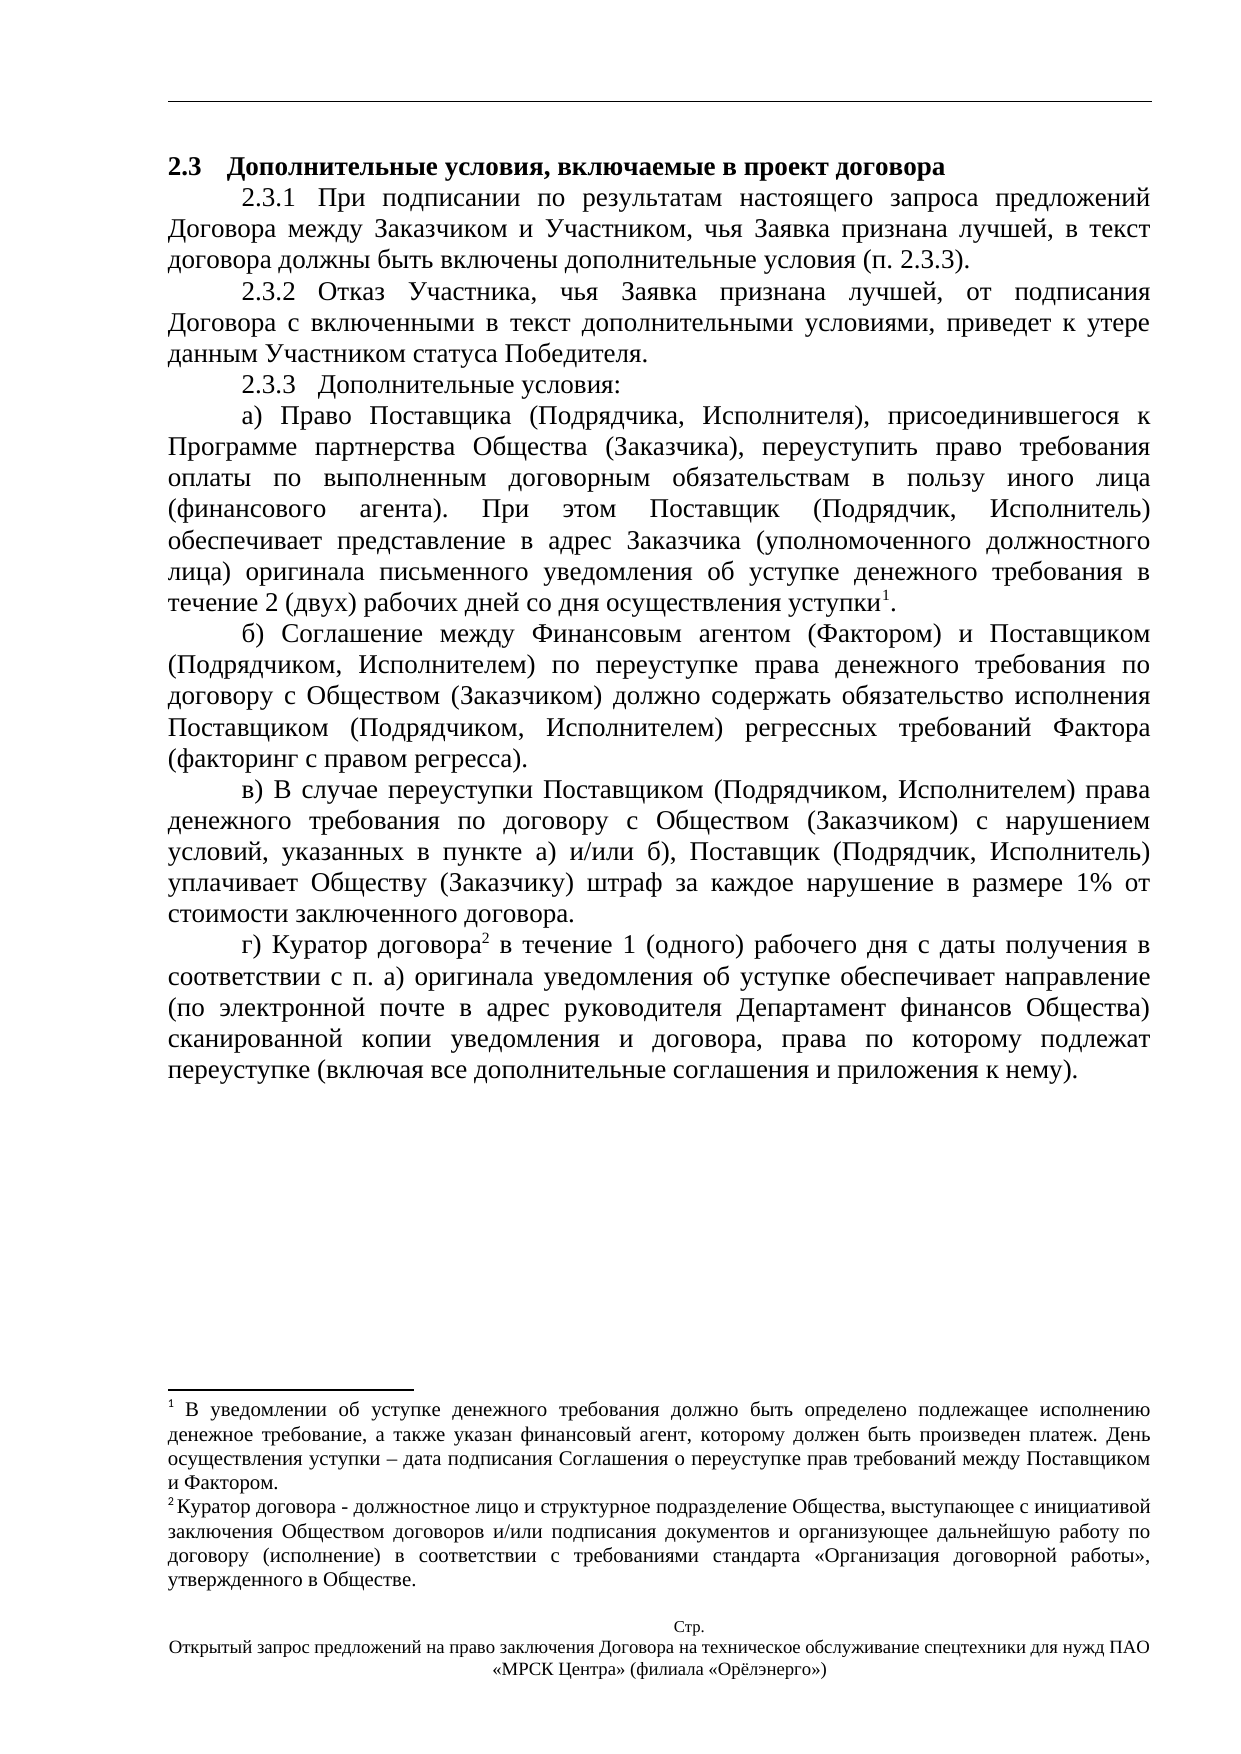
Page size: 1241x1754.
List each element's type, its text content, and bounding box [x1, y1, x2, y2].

subtitle в) В случае переуступки Поставщиком (Подрядчиком, Исполнителем) права денежного требования по договору с Обществом (Заказчиком) с нарушением условий, указанных в пункте а) и/или б), Поставщик (Подрядчик, Исполнитель) уплачивает Обществу (Заказчику) штраф за каждое нарушение в размере 1% от стоимости заключенного договора. [168, 773, 1152, 929]
subtitle Дополнительные условия: [168, 368, 1152, 399]
subtitle г) Куратор договора в течение 1 (одного) рабочего дня с даты получения в соответствии с п. а) оригинала уведомления об уступке обеспечивает направление (по электронной почте в адрес руководителя Департамент финансов Общества) сканированной копии уведомления и договора, права по которому подлежат переуступке (включая все дополнительные соглашения и приложения к нему). [168, 929, 1152, 1084]
subtitle а) Право Поставщика (Подрядчика, Исполнителя), присоединившегося к Программе партнерства Общества (Заказчика), переуступить право требования оплаты по выполненным договорным обязательствам в пользу иного лица (финансового агента). При этом Поставщик (Подрядчик, Исполнитель) обеспечивает представление в адрес Заказчика (уполномоченного должностного лица) оригинала письменного уведомления об уступке денежного требования в течение 2 (двух) рабочих дней со дня осуществления уступки. [168, 399, 1152, 617]
subtitle б) Соглашение между Финансовым агентом (Фактором) и Поставщиком (Подрядчиком, Исполнителем) по переуступке права денежного требования по договору с Обществом (Заказчиком) должно содержать обязательство исполнения Поставщиком (Подрядчиком, Исполнителем) регрессных требований Фактора (факторинг с правом регресса). [168, 617, 1152, 773]
subtitle Дополнительные условия, включаемые в проект договора [168, 150, 1152, 181]
subtitle При подписании по результатам настоящего запроса предложений Договора между Заказчиком и Участником, чья Заявка признана лучшей, в текст договора должны быть включены дополнительные условия (п. 2.3.3). [168, 181, 1152, 274]
subtitle Отказ Участника, чья Заявка признана лучшей, от подписания Договора с включенными в текст дополнительными условиями, приведет к утере данным Участником статуса Победителя. [168, 274, 1152, 368]
